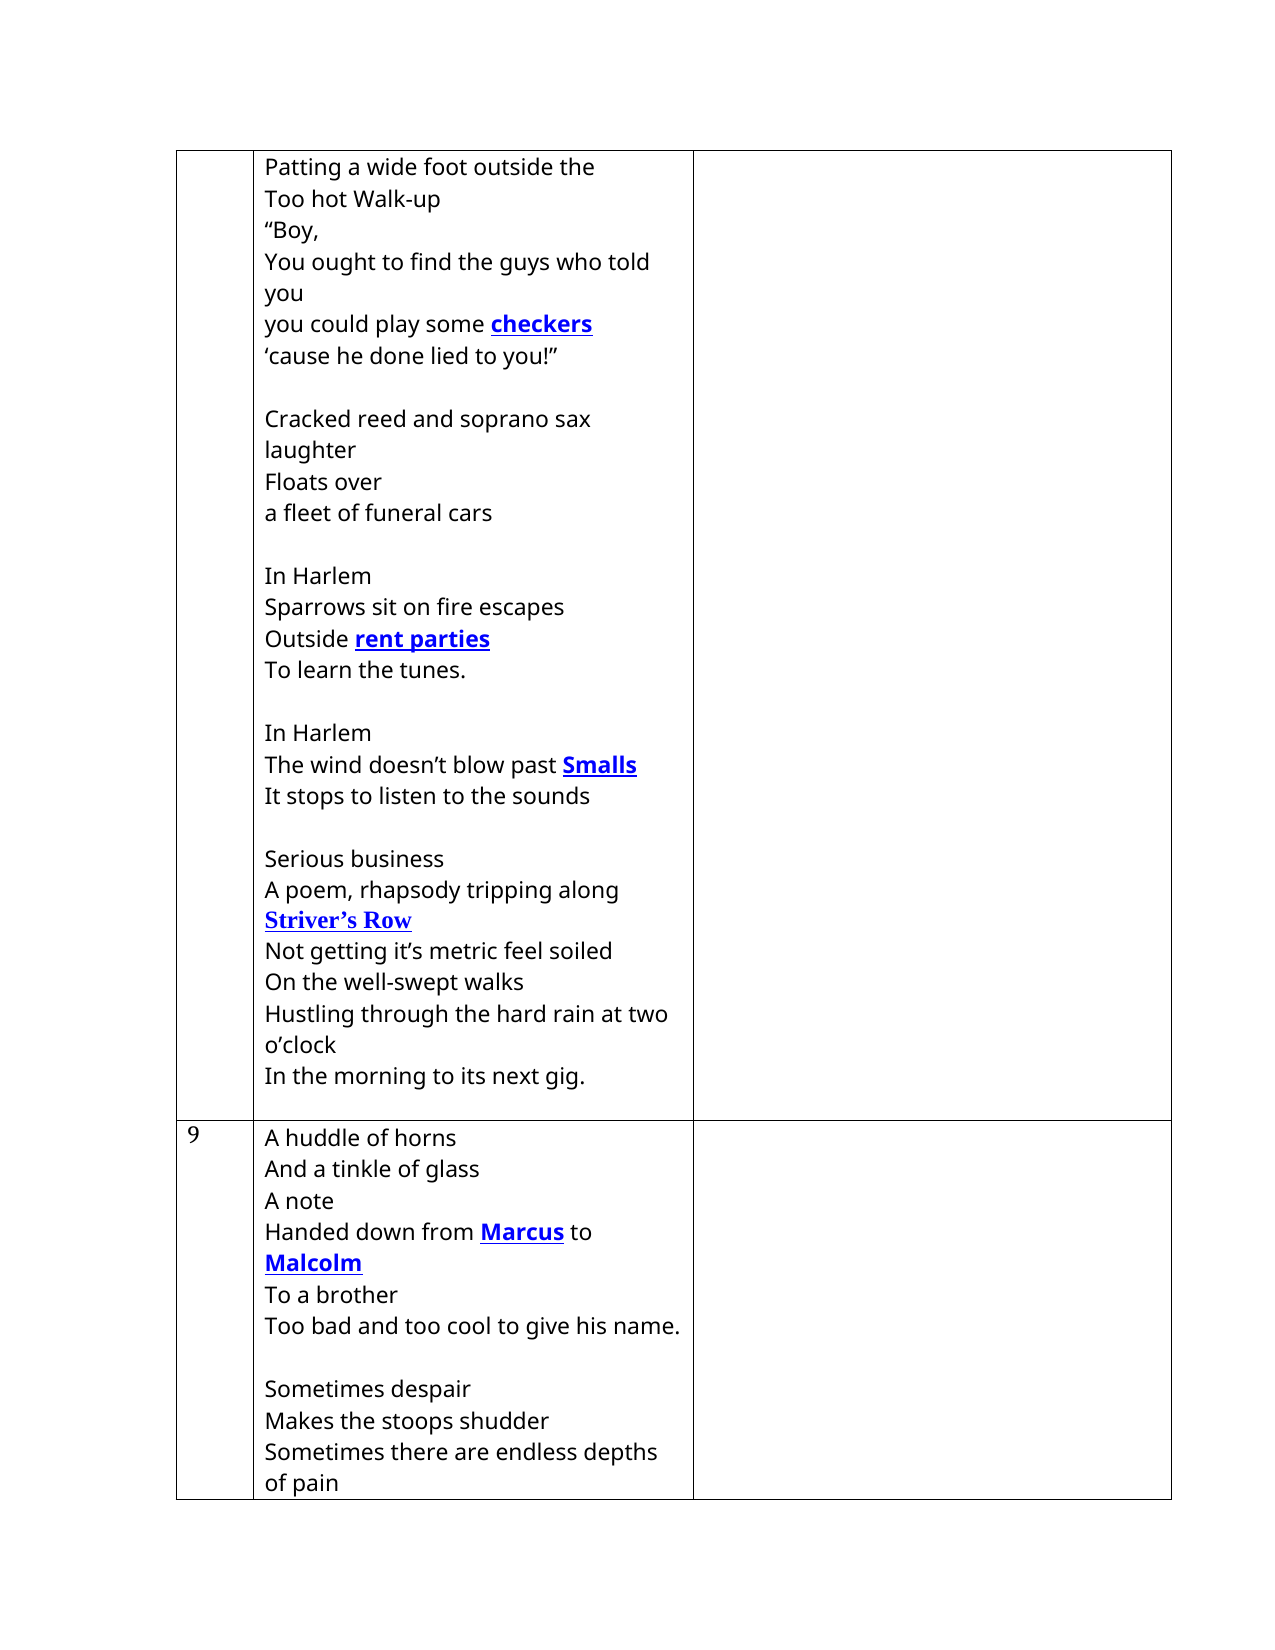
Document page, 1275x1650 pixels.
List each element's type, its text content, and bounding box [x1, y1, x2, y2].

table_cell 8 [177, 151, 253, 1120]
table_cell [254, 1121, 693, 1499]
table_cell [694, 151, 1171, 1120]
table_cell 9 [177, 1121, 253, 1499]
table_cell [694, 1121, 1171, 1499]
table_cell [254, 151, 693, 1120]
